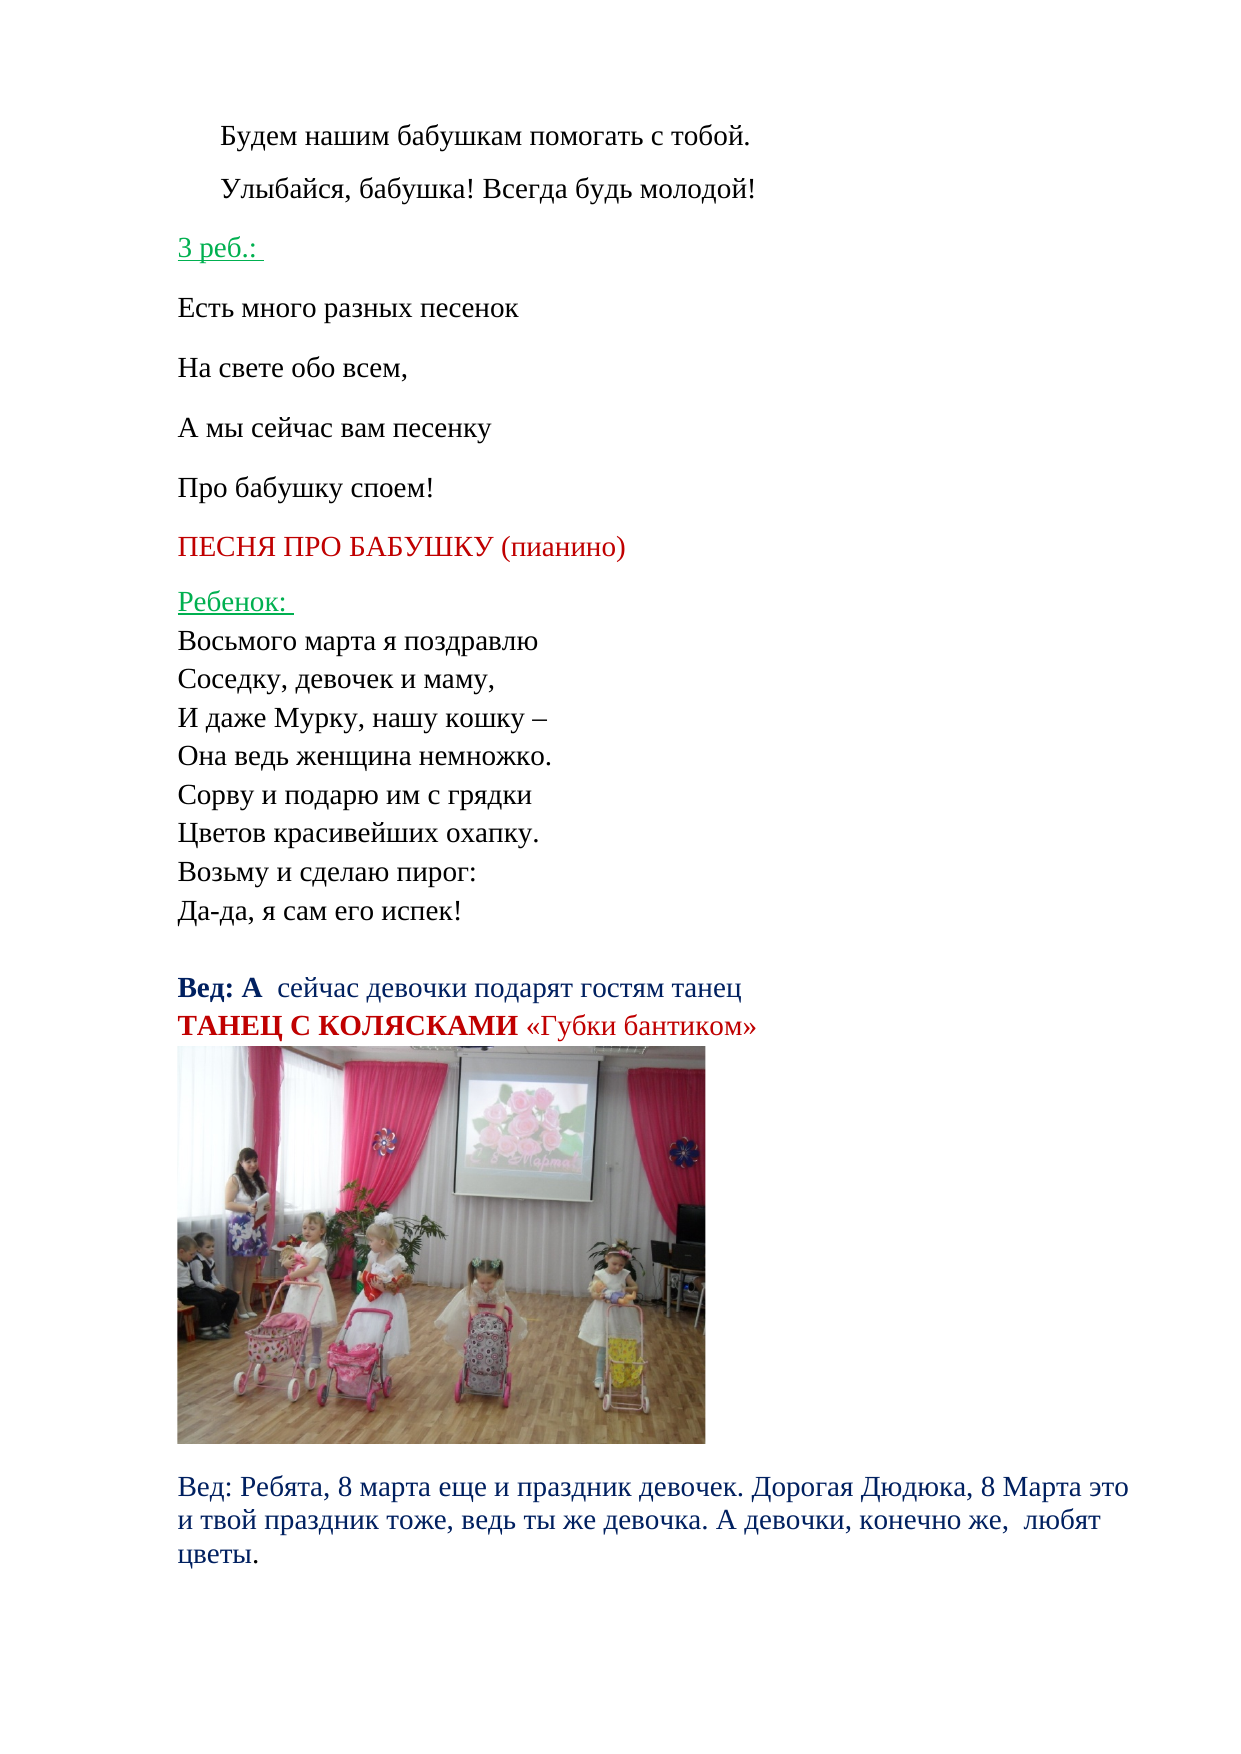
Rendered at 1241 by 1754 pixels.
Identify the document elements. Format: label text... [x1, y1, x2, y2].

text Есть много разных песенок [177, 290, 1152, 324]
text Вед: А сейчас девочки подарят гостям танец [177, 970, 1152, 1003]
text На свете обо всем, [177, 350, 1152, 384]
text Вед: Ребята, 8 марта еще и праздник девочек. Дорогая Дюдюка, 8 Марта это и твой праздник тоже, ведь ты же девочка. А девочки, конечно же, любят цветы. [177, 1469, 1152, 1569]
text А мы сейчас вам песенку [177, 410, 1152, 443]
text Будем нашим бабушкам помогать с тобой. [220, 118, 1152, 152]
text ТАНЕЦ С КОЛЯСКАМИ «Губки бантиком» [177, 1008, 1152, 1042]
text Про бабушку споем! [177, 470, 1152, 503]
picture [177, 1046, 706, 1444]
text Восьмого марта я поздравлю Соседку, девочек и маму, И даже Мурку, нашу кошку – Она ведь женщина немножко. Сорву и подарю им с грядки Цветов красивейших охапку. Возьму и сделаю пирог: Да-да, я сам его испек! [177, 623, 1152, 926]
text Ребенок: [177, 584, 1152, 618]
text 3 реб.: [177, 231, 1152, 264]
text Улыбайся, бабушка! Всегда будь молодой! [220, 171, 1152, 204]
text ПЕСНЯ ПРО БАБУШКУ (пианино) [177, 529, 1152, 563]
